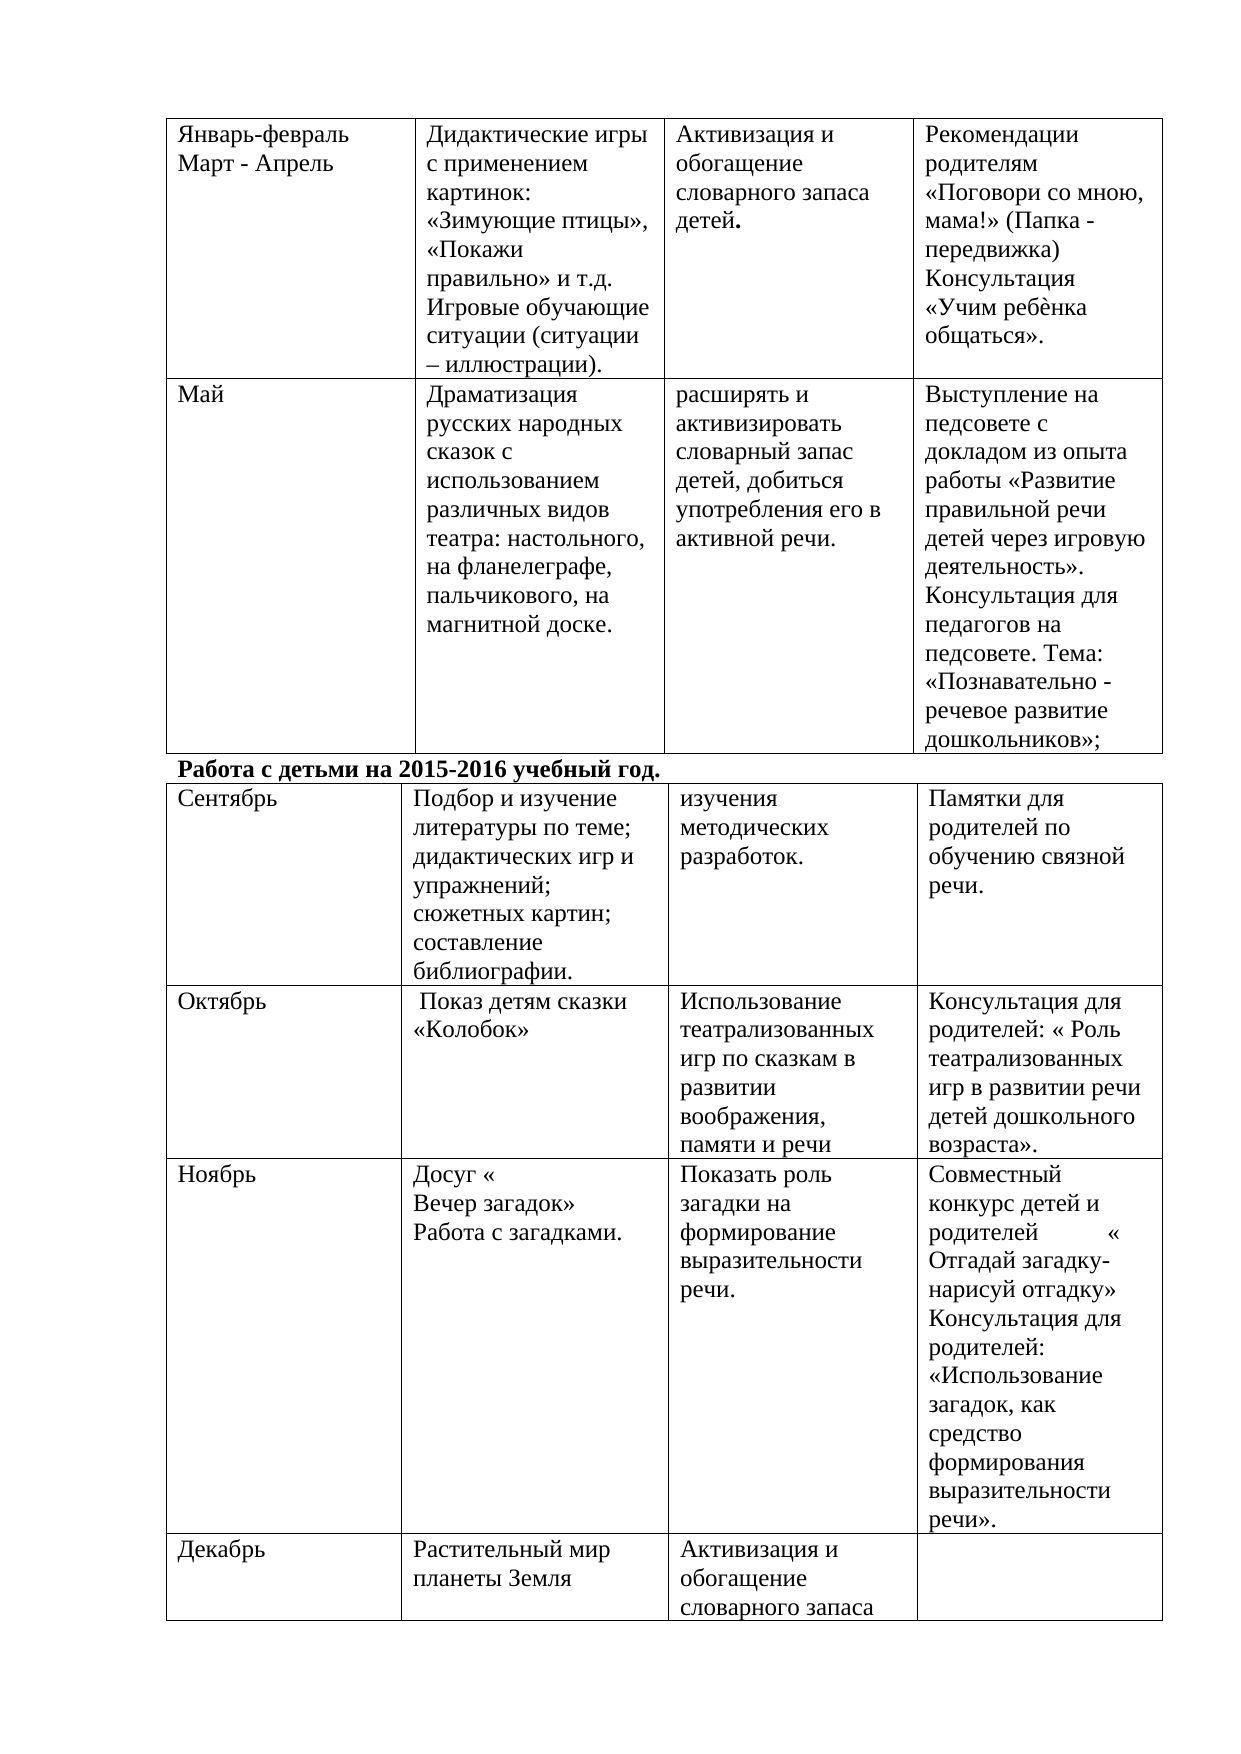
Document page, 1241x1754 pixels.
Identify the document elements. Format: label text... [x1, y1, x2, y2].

table_cell Декабрь [167, 1534, 401, 1620]
table_cell Показ детям сказки «Колобок» [402, 986, 668, 1158]
table_cell Использование театрализованных игр по сказкам в развитии воображения, памяти и речи [669, 986, 917, 1158]
table_cell расширять и активизировать словарный запас детей, добиться употребления его в активной речи. [665, 379, 913, 753]
table_header Памятки для родителей по обучению связной речи. [918, 784, 1162, 985]
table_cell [669, 1534, 917, 1620]
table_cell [402, 1534, 668, 1620]
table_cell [665, 119, 913, 378]
table_cell [918, 1534, 1162, 1620]
table_header Сентябрь [167, 784, 401, 985]
table_cell Ноябрь [167, 1159, 401, 1533]
table_cell Консультация для родителей: « Роль театрализованных игр в развитии речи детей дошкольного возраста». [918, 986, 1162, 1158]
table_cell Рекомендации родителям «Поговори со мною, мама!» (Папка - передвижка) Консультация «Учим ребѐнка общаться». [914, 119, 1162, 378]
table_cell Досуг « Вечер загадок» Работа с загадками. [402, 1159, 668, 1533]
table_cell Показать роль загадки на формирование выразительности речи. [669, 1159, 917, 1533]
table_cell Май [167, 379, 415, 753]
table_header Подбор и изучение литературы по теме; дидактических игр и упражнений; сюжетных картин; составление библиографии. [402, 784, 668, 985]
table_cell Дидактические игры с применением картинок: «Зимующие птицы», «Покажи правильно» и т.д. Игровые обучающие ситуации (ситуации – иллюстрации). [416, 119, 664, 378]
table_cell Январь-февраль Март - Апрель [167, 119, 415, 378]
table_cell Октябрь [167, 986, 401, 1158]
text Работа с детьми на 2015-2016 учебный год. [177, 754, 1152, 782]
table_header изучения методических разработок. [669, 784, 917, 985]
table_cell Драматизация русских народных сказок с использованием различных видов театра: настольного, на фланелеграфе, пальчикового, на магнитной доске. [416, 379, 664, 753]
table_cell Совместный конкурс детей и родителей « Отгадай загадку-нарисуй отгадку» Консультация для родителей: «Использование загадок, как средство формирования выразительности речи». [918, 1159, 1162, 1533]
table_cell Выступление на педсовете с докладом из опыта работы «Развитие правильной речи детей через игровую деятельность». Консультация для педагогов на педсовете. Тема: «Познавательно - речевое развитие дошкольников»; [914, 379, 1162, 753]
